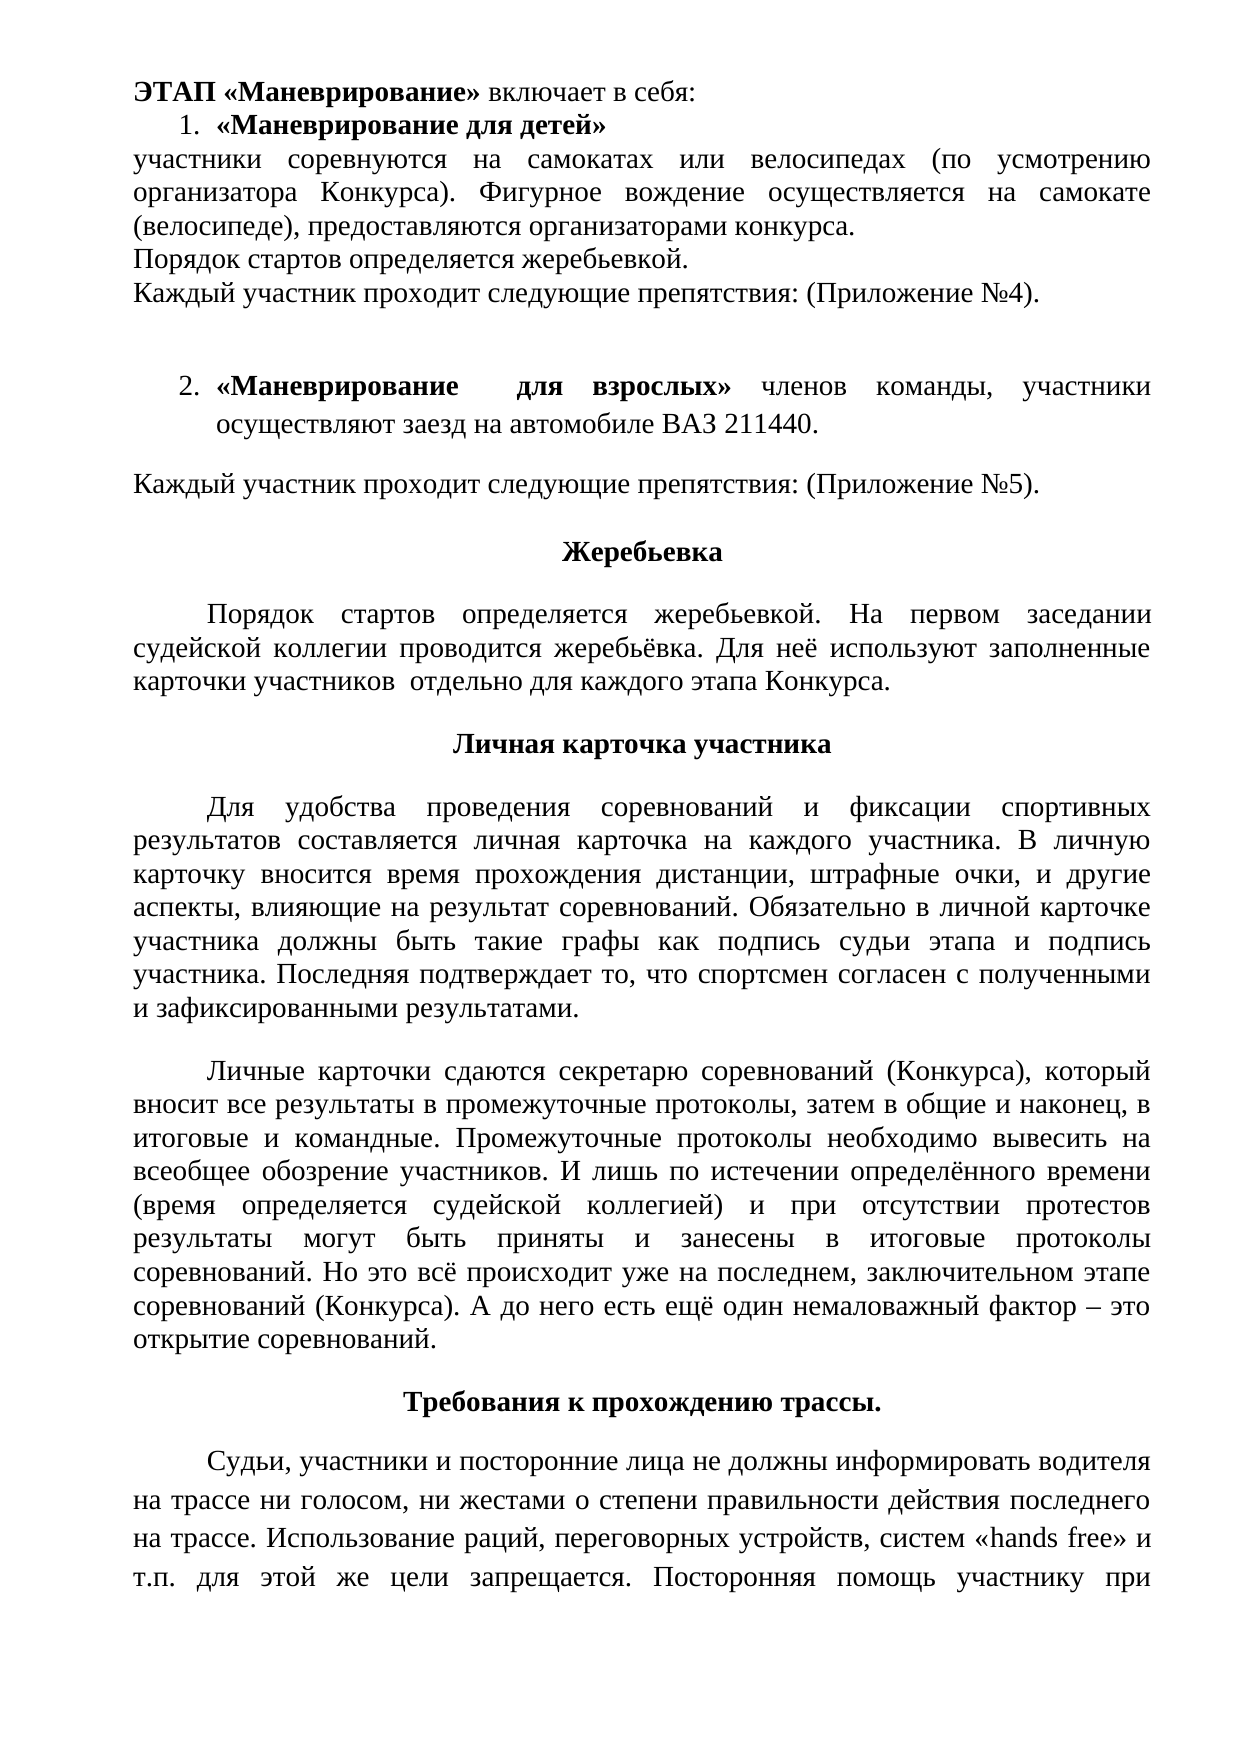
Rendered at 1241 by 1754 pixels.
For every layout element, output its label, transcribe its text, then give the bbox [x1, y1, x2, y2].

text Требования к прохождению трассы. [133, 1384, 1152, 1417]
text ЭТАП «Маневрирование» включает в себя: [133, 74, 1152, 107]
text Для удобства проведения соревнований и фиксации спортивных результатов составляется личная карточка на каждого участника. В личную карточку вносится время прохождения дистанции, штрафные очки, и другие аспекты, влияющие на результат соревнований. Обязательно в личной карточке участника должны быть такие графы как подпись судьи этапа и подпись участника. Последняя подтверждает то, что спортсмен согласен с полученными и зафиксированными результатами. [133, 789, 1152, 1024]
text Порядок стартов определяется жеребьевкой. [133, 242, 1152, 275]
list «Маневрирование для детей» [178, 107, 1152, 141]
text Личная карточка участника [133, 726, 1152, 760]
text Личные карточки сдаются секретарю соревнований (Конкурса), который вносит все результаты в промежуточные протоколы, затем в общие и наконец, в итоговые и командные. Промежуточные протоколы необходимо вывесить на всеобщее обозрение участников. И лишь по истечении определённого времени (время определяется судейской коллегией) и при отсутствии протестов результаты могут быть приняты и занесены в итоговые протоколы соревнований. Но это всё происходит уже на последнем, заключительном этапе соревнований (Конкурса). А до него есть ещё один немаловажный фактор – это открытие соревнований. [133, 1053, 1152, 1355]
text Порядок стартов определяется жеребьевкой. На первом заседании судейской коллегии проводится жеребьёвка. Для неё используют заполненные карточки участников отдельно для каждого этапа Конкурса. [133, 596, 1152, 697]
list «Маневрирование для взрослых» членов команды, участники осуществляют заезд на автомобиле ВАЗ 211440. [178, 368, 1152, 440]
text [133, 1443, 1152, 1592]
text Каждый участник проходит следующие препятствия: (Приложение №4). [133, 275, 1152, 309]
text участники соревнуются на самокатах или велосипедах (по усмотрению организатора Конкурса). Фигурное вождение осуществляется на самокате (велосипеде), предоставляются организаторами конкурса. [133, 141, 1152, 242]
text Жеребьевка [133, 534, 1152, 567]
text Каждый участник проходит следующие препятствия: (Приложение №5). [133, 466, 1152, 499]
